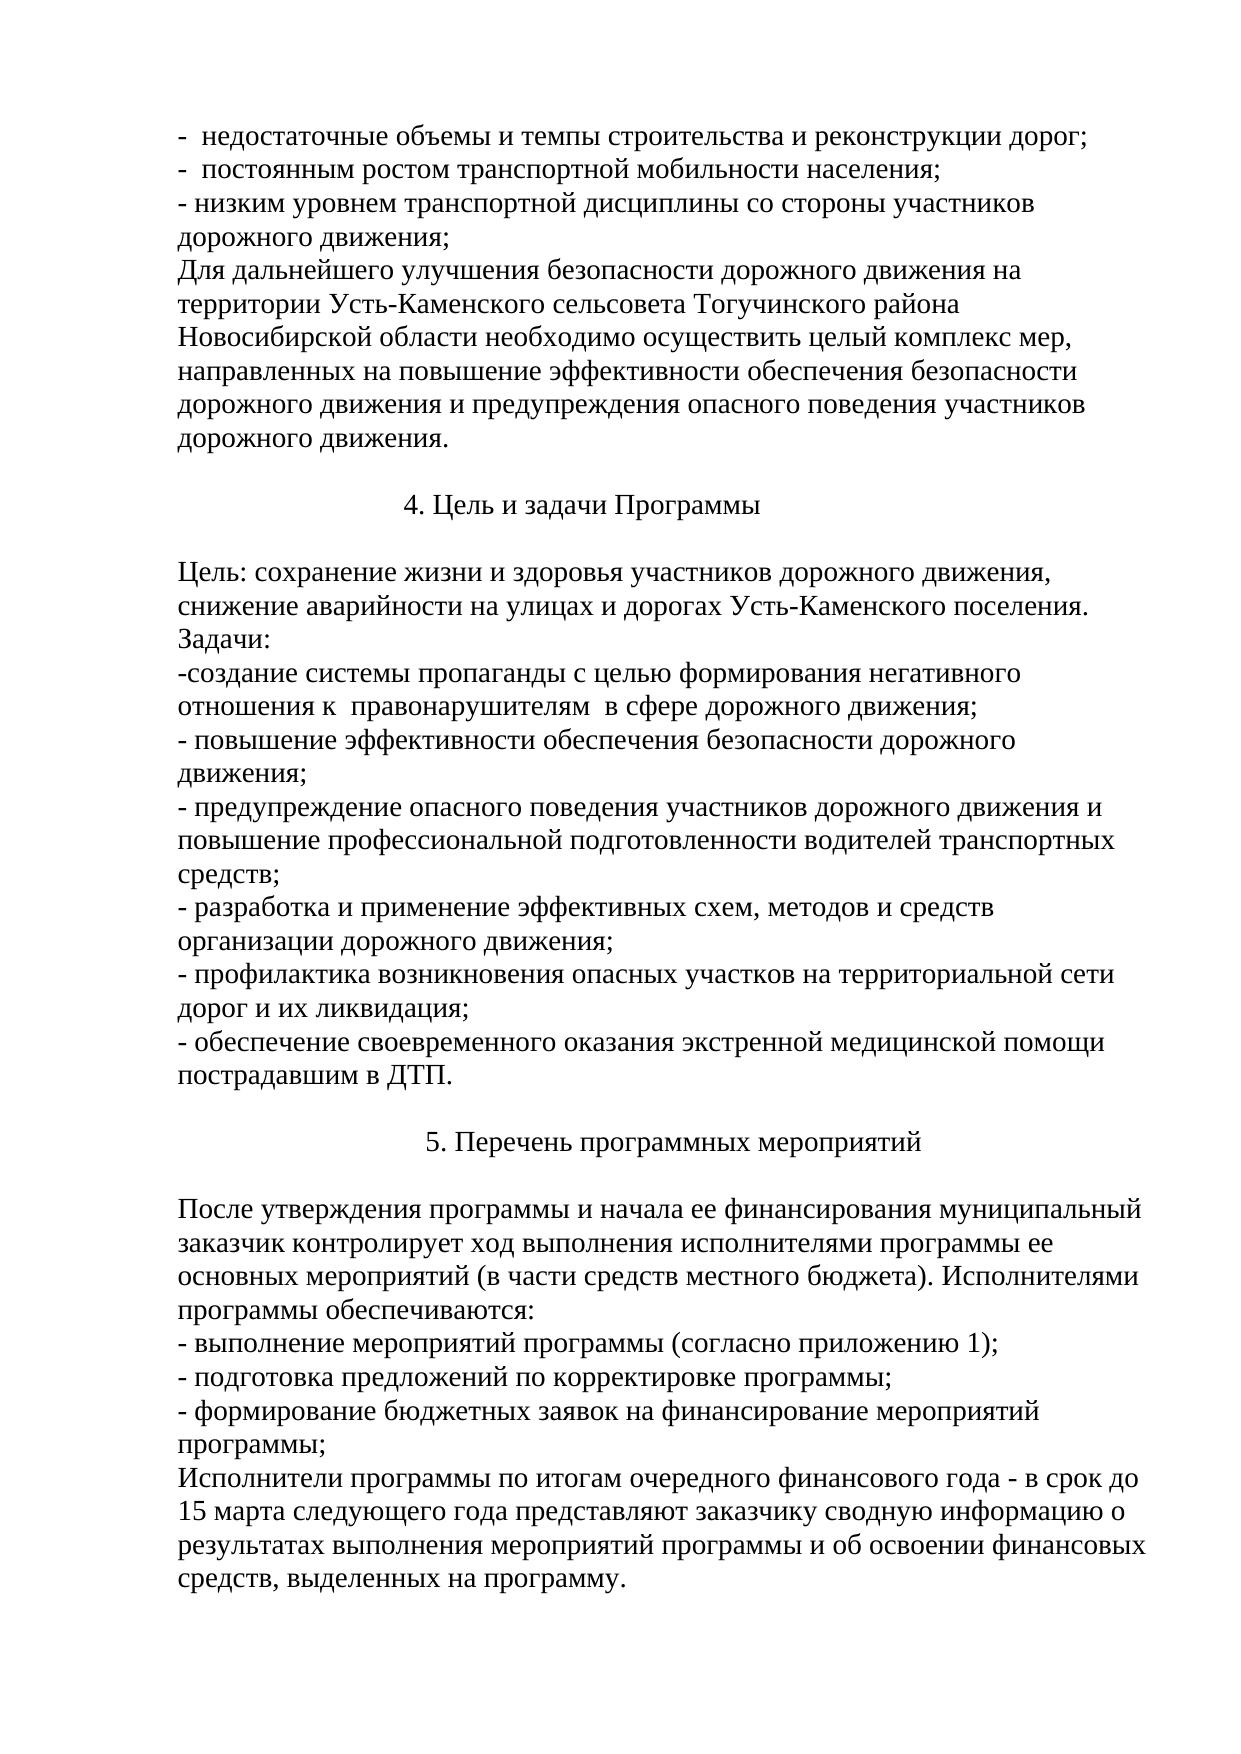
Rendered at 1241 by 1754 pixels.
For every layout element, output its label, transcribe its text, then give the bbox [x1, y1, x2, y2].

text Исполнители программы по итогам очередного финансового года - в срок до 15 марта следующего года представляют заказчику сводную информацию о результатах выполнения мероприятий программы и об освоении финансовых средств, выделенных на программу. [177, 1460, 1152, 1594]
text - формирование бюджетных заявок на финансирование мероприятий программы; [177, 1393, 1152, 1460]
text Цель: сохранение жизни и здоровья участников дорожного движения, снижение аварийности на улицах и дорогах Усть-Каменского поселения. [177, 554, 1152, 621]
text Задачи: [177, 621, 1152, 655]
text - предупреждение опасного поведения участников дорожного движения и повышение профессиональной подготовленности водителей транспортных средств; [177, 789, 1152, 889]
text -создание системы пропаганды с целью формирования негативного отношения к правонарушителям в сфере дорожного движения; [177, 655, 1152, 722]
text - недостаточные объемы и темпы строительства и реконструкции дорог; [177, 118, 1152, 152]
text - постоянным ростом транспортной мобильности населения; [177, 152, 1152, 185]
text После утверждения программы и начала ее финансирования муниципальный заказчик контролирует ход выполнения исполнителями программы ее основных мероприятий (в части средств местного бюджета). Исполнителями программы обеспечиваются: [177, 1191, 1152, 1326]
text 5. Перечень программных мероприятий [177, 1124, 1152, 1158]
text - обеспечение своевременного оказания экстренной медицинской помощи пострадавшим в ДТП. [177, 1024, 1152, 1091]
text - повышение эффективности обеспечения безопасности дорожного движения; [177, 722, 1152, 789]
text 4. Цель и задачи Программы [177, 487, 1152, 521]
text Для дальнейшего улучшения безопасности дорожного движения на территории Усть-Каменского сельсовета Тогучинского района Новосибирской области необходимо осуществить целый комплекс мер, направленных на повышение эффективности обеспечения безопасности дорожного движения и предупреждения опасного поведения участников дорожного движения. [177, 252, 1152, 453]
text - профилактика возникновения опасных участков на территориальной сети дорог и их ликвидация; [177, 957, 1152, 1024]
text - разработка и применение эффективных схем, методов и средств организации дорожного движения; [177, 889, 1152, 957]
text - подготовка предложений по корректировке программы; [177, 1359, 1152, 1393]
text - низким уровнем транспортной дисциплины со стороны участников дорожного движения; [177, 185, 1152, 252]
text - выполнение мероприятий программы (согласно приложению 1); [177, 1326, 1152, 1359]
